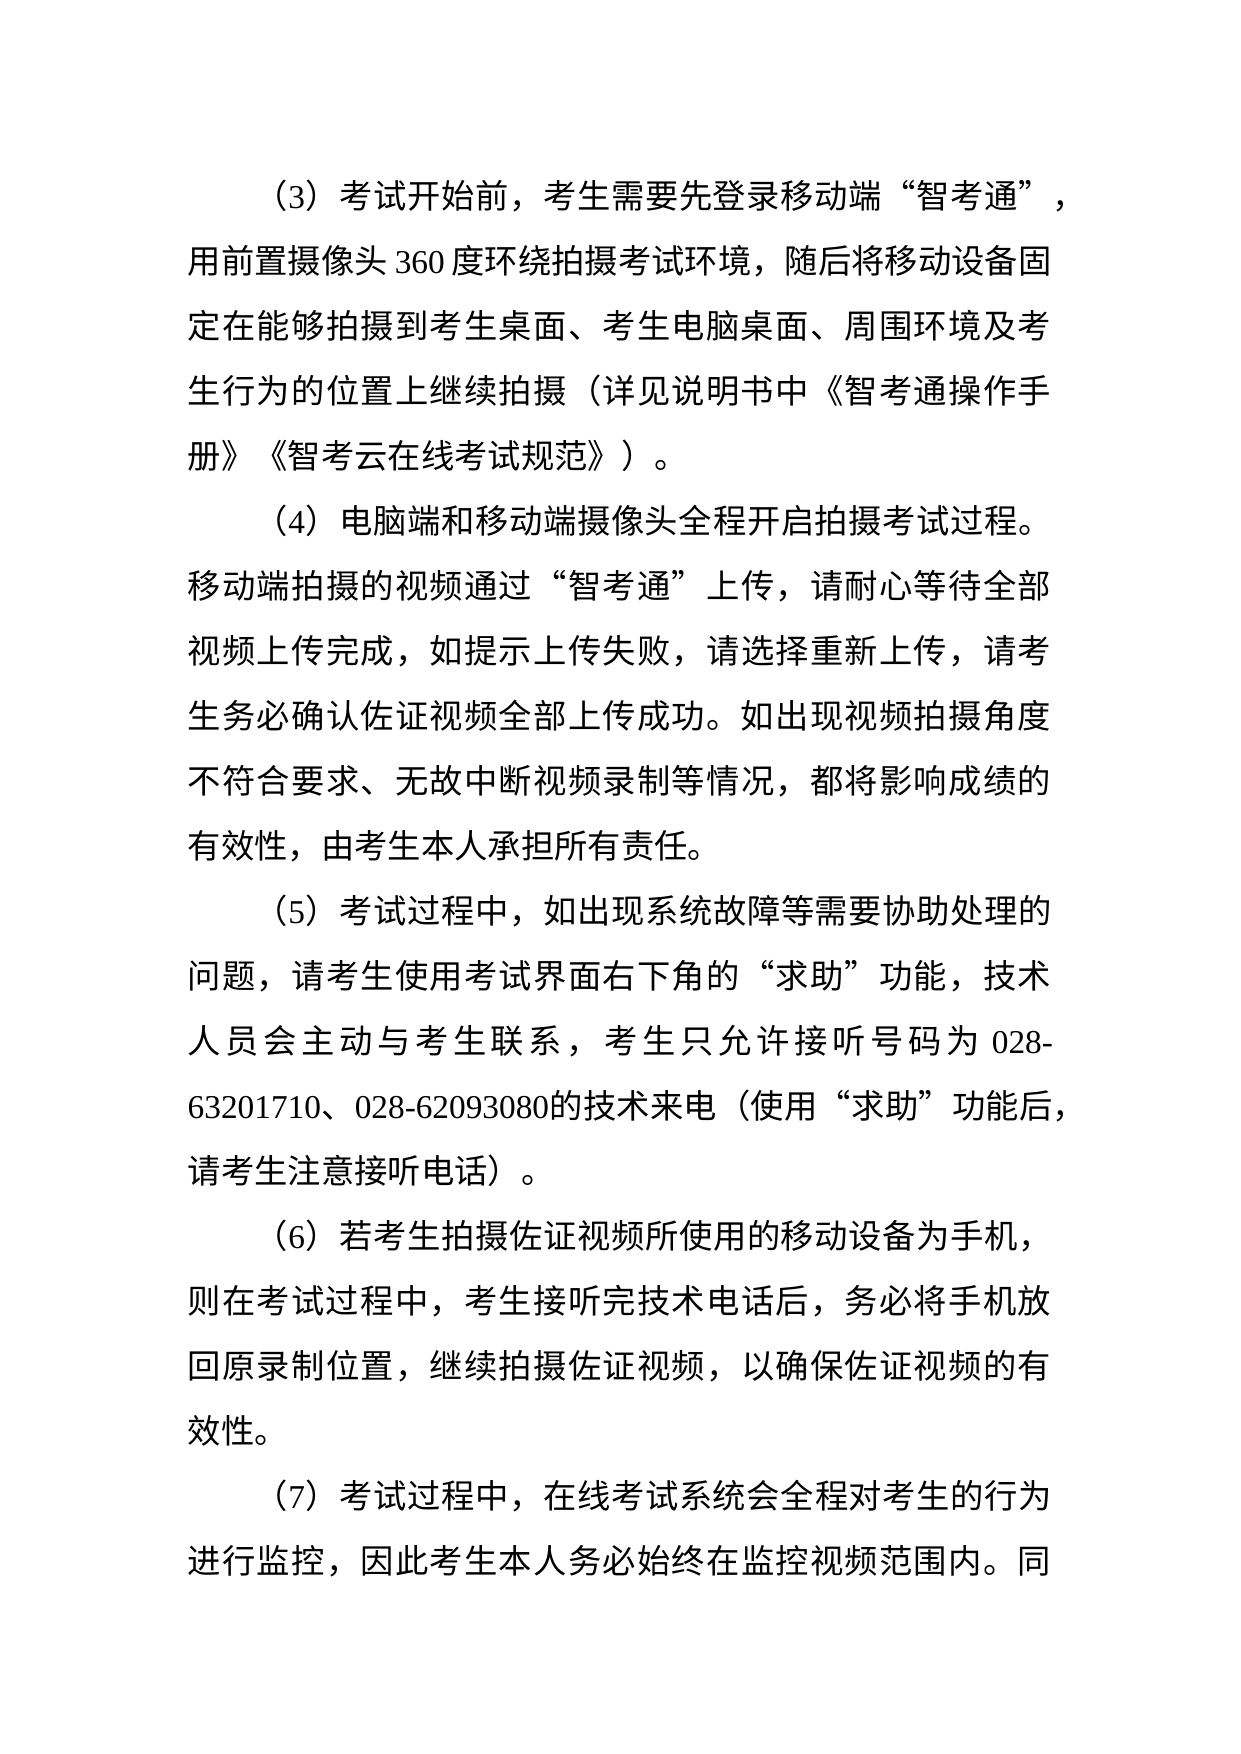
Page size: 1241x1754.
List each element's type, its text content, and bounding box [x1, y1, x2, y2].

text （4）电脑端和移动端摄像头全程开启拍摄考试过程。移动端拍摄的视频通过“智考通”上传，请耐心等待全部视频上传完成，如提示上传失败，请选择重新上传，请考生务必确认佐证视频全部上传成功。如出现视频拍摄角度不符合要求、无故中断视频录制等情况，都将影响成绩的有效性，由考生本人承担所有责任。 [187, 487, 1053, 877]
text （6）若考生拍摄佐证视频所使用的移动设备为手机，则在考试过程中，考生接听完技术电话后，务必将手机放回原录制位置，继续拍摄佐证视频，以确保佐证视频的有效性。 [187, 1202, 1053, 1462]
text （3）考试开始前，考生需要先登录移动端“智考通”，用前置摄像头360度环绕拍摄考试环境，随后将移动设备固定在能够拍摄到考生桌面、考生电脑桌面、周围环境及考生行为的位置上继续拍摄（详见说明书中《智考通操作手册》《智考云在线考试规范》）。 [187, 162, 1053, 487]
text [187, 1462, 1053, 1592]
text （5）考试过程中，如出现系统故障等需要协助处理的问题，请考生使用考试界面右下角的“求助”功能，技术人员会主动与考生联系，考生只允许接听号码为028-63201710、028-62093080‬的技术来电（使用“求助”功能后，请考生注意接听电话）。 [187, 877, 1053, 1202]
